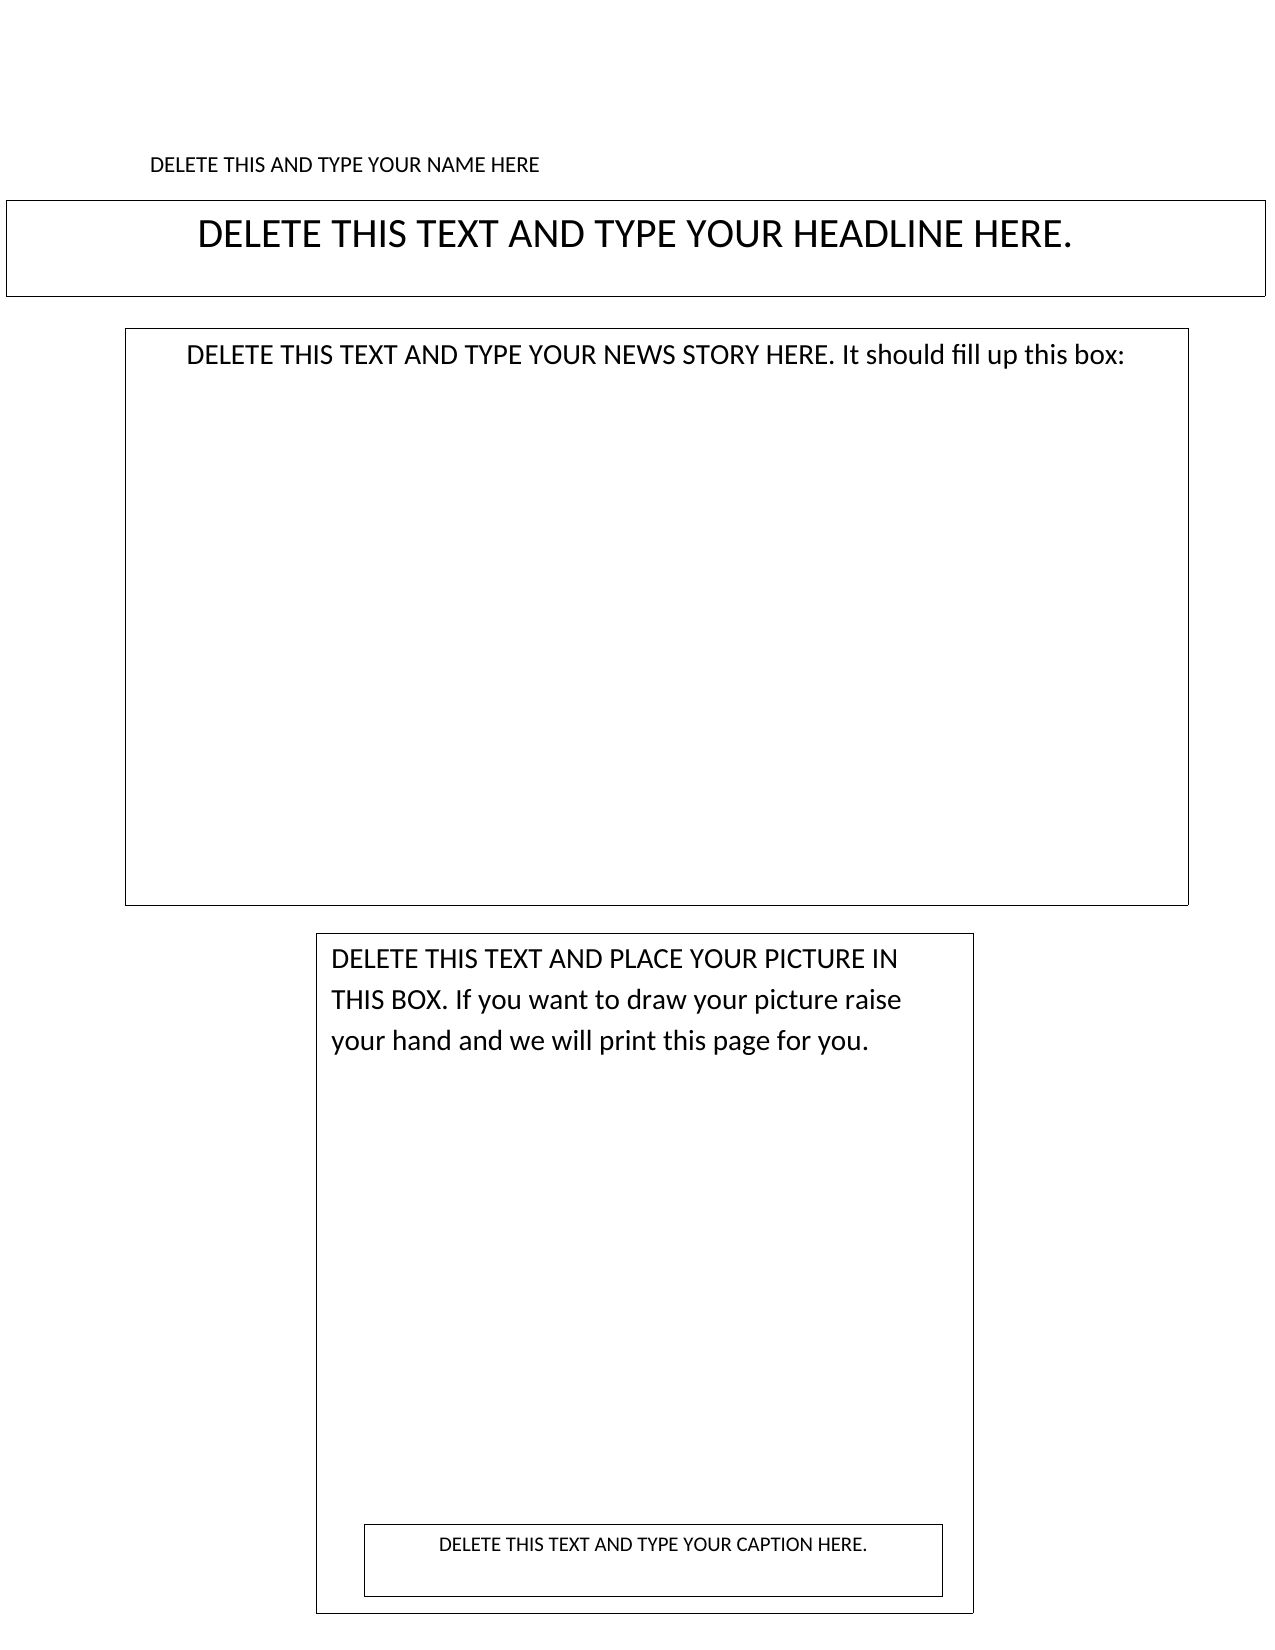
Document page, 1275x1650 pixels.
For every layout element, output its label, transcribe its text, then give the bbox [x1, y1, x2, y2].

text DELETE THIS AND TYPE YOUR NAME HERE [150, 150, 1125, 178]
